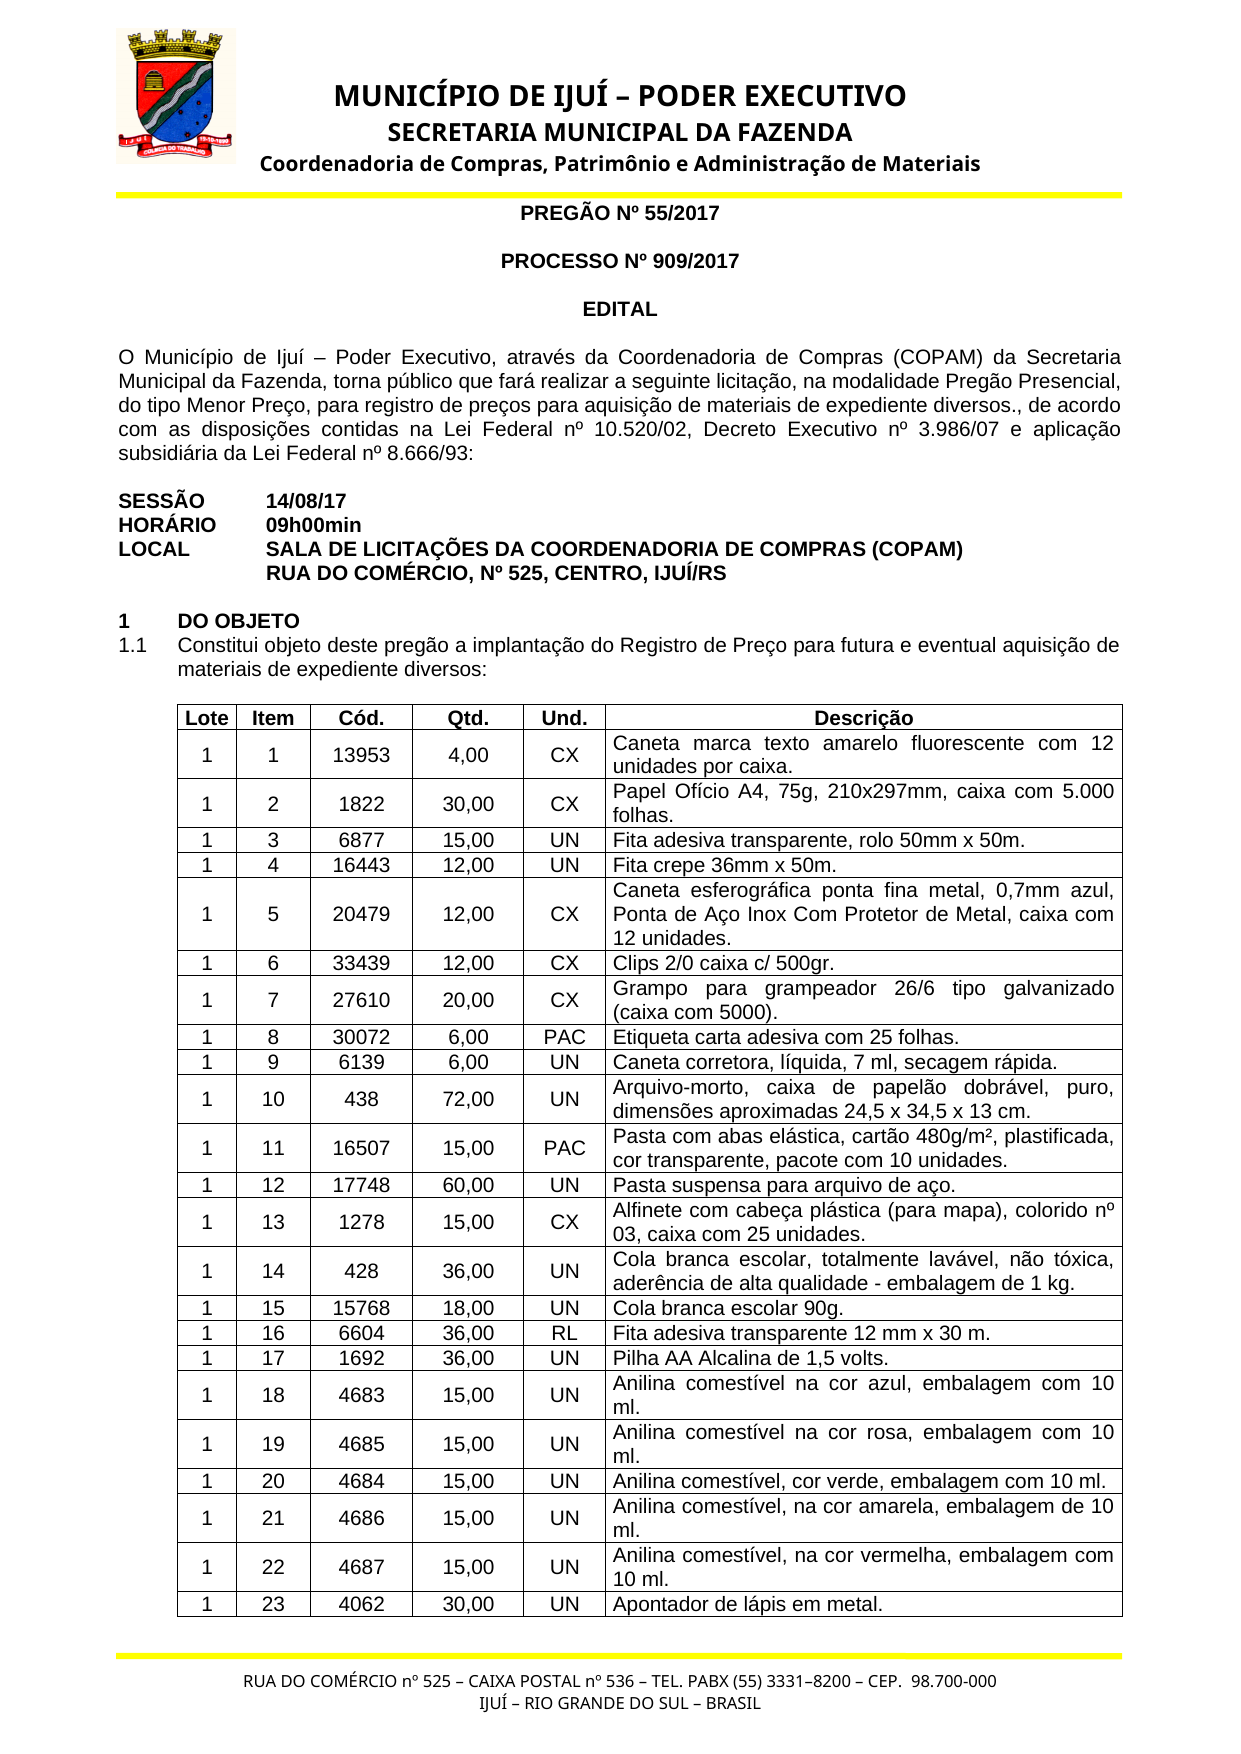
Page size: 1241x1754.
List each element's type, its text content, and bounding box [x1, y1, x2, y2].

table_cell 15,00 [413, 1494, 523, 1542]
table_cell CX [524, 878, 605, 950]
table_cell 15 [237, 1296, 310, 1320]
table_cell 15,00 [413, 1543, 523, 1591]
table_cell 1 [178, 1025, 236, 1049]
table_cell 6 [237, 951, 310, 975]
table_cell 13 [237, 1198, 310, 1246]
table_cell 36,00 [413, 1247, 523, 1295]
table_cell 1 [178, 1469, 236, 1493]
table_header Und. [524, 705, 605, 729]
table_cell 15,00 [413, 1198, 523, 1246]
table_header Descrição [606, 705, 1122, 729]
table_cell 4684 [311, 1469, 412, 1493]
text PREGÃO Nº 55/2017 [118, 201, 1122, 225]
table_cell 438 [311, 1075, 412, 1123]
table_cell 1 [178, 1173, 236, 1197]
table_cell 1 [178, 1321, 236, 1345]
table_cell 12,00 [413, 853, 523, 877]
table_cell UN [524, 1173, 605, 1197]
picture [116, 28, 237, 164]
table_cell 1 [178, 951, 236, 975]
table_cell UN [524, 1494, 605, 1542]
table_cell Papel Ofício A4, 75g, 210x297mm, caixa com 5.000 folhas. [606, 779, 1122, 827]
table_cell 1 [178, 1198, 236, 1246]
table_cell UN [524, 828, 605, 852]
table_cell PAC [524, 1025, 605, 1049]
table_cell 6,00 [413, 1025, 523, 1049]
text O Município de Ijuí – Poder Executivo, através da Coordenadoria de Compras (COPAM) da Secretaria Municipal da Fazenda, torna público que fará realizar a seguinte licitação, na modalidade Pregão Presencial, do tipo Menor Preço, para registro de preços para aquisição de materiais de expediente diversos., de acordo com as disposições contidas na Lei Federal nº 10.520/02, Decreto Executivo nº 3.986/07 e aplicação subsidiária da Lei Federal nº 8.666/93: [118, 345, 1122, 465]
table_cell 1 [178, 1592, 236, 1616]
table_cell 1 [178, 976, 236, 1024]
table_cell 1 [178, 1494, 236, 1542]
table_cell 15,00 [413, 1420, 523, 1468]
table_cell 1 [178, 1296, 236, 1320]
table_cell Pasta suspensa para arquivo de aço. [606, 1173, 1122, 1197]
table_cell Caneta corretora, líquida, 7 ml, secagem rápida. [606, 1050, 1122, 1074]
table_cell Caneta marca texto amarelo fluorescente com 12 unidades por caixa. [606, 730, 1122, 778]
table_cell 1692 [311, 1346, 412, 1370]
table_cell 15768 [311, 1296, 412, 1320]
table_cell 33439 [311, 951, 412, 975]
table_cell UN [524, 1050, 605, 1074]
table_cell 30072 [311, 1025, 412, 1049]
table_cell 7 [237, 976, 310, 1024]
table_cell Anilina comestível na cor rosa, embalagem com 10 ml. [606, 1420, 1122, 1468]
table_cell Alfinete com cabeça plástica (para mapa), colorido nº 03, caixa com 25 unidades. [606, 1198, 1122, 1246]
table_cell Anilina comestível, cor verde, embalagem com 10 ml. [606, 1469, 1122, 1493]
table_cell 3 [237, 828, 310, 852]
table_cell 1 [178, 1346, 236, 1370]
table_cell 18,00 [413, 1296, 523, 1320]
table_cell 14 [237, 1247, 310, 1295]
table_cell UN [524, 1469, 605, 1493]
table_cell 30,00 [413, 1592, 523, 1616]
table_cell 1822 [311, 779, 412, 827]
text SESSÃO 14/08/17 [118, 489, 1122, 513]
table_cell Etiqueta carta adesiva com 25 folhas. [606, 1025, 1122, 1049]
table_cell CX [524, 951, 605, 975]
list Constitui objeto deste pregão a implantação do Registro de Preço para futura e eventual aquisição de materiais de expediente diversos: [118, 632, 1122, 680]
table_cell 10 [237, 1075, 310, 1123]
table_cell UN [524, 1296, 605, 1320]
table_cell Fita crepe 36mm x 50m. [606, 853, 1122, 877]
table_header Item [237, 705, 310, 729]
table_cell 16 [237, 1321, 310, 1345]
table_cell Pilha AA Alcalina de 1,5 volts. [606, 1346, 1122, 1370]
table_cell 4,00 [413, 730, 523, 778]
table_cell UN [524, 1592, 605, 1616]
table_cell 17748 [311, 1173, 412, 1197]
table_cell Cola branca escolar, totalmente lavável, não tóxica, aderência de alta qualidade - embalagem de 1 kg. [606, 1247, 1122, 1295]
table_cell 6877 [311, 828, 412, 852]
table_cell 1 [178, 1247, 236, 1295]
table_cell Clips 2/0 caixa c/ 500gr. [606, 951, 1122, 975]
table_cell 1 [178, 730, 236, 778]
table_cell 6604 [311, 1321, 412, 1345]
table_cell CX [524, 730, 605, 778]
table_cell UN [524, 1420, 605, 1468]
table_cell UN [524, 1371, 605, 1419]
table_cell 18 [237, 1371, 310, 1419]
table_header Cód. [311, 705, 412, 729]
table_cell PAC [524, 1124, 605, 1172]
table_cell Anilina comestível na cor azul, embalagem com 10 ml. [606, 1371, 1122, 1419]
table_cell Grampo para grampeador 26/6 tipo galvanizado (caixa com 5000). [606, 976, 1122, 1024]
table_cell Caneta esferográfica ponta fina metal, 0,7mm azul, Ponta de Aço Inox Com Protetor de Metal, caixa com 12 unidades. [606, 878, 1122, 950]
table_cell 20479 [311, 878, 412, 950]
table_cell 21 [237, 1494, 310, 1542]
table_cell 4 [237, 853, 310, 877]
table_cell 2 [237, 779, 310, 827]
table_cell 1 [178, 1371, 236, 1419]
table_header Lote [178, 705, 236, 729]
table_cell 1 [178, 853, 236, 877]
table_cell 15,00 [413, 1124, 523, 1172]
table_cell 13953 [311, 730, 412, 778]
table_cell 6139 [311, 1050, 412, 1074]
table_cell 20 [237, 1469, 310, 1493]
table_cell 15,00 [413, 828, 523, 852]
table_cell 1 [178, 1124, 236, 1172]
table_cell 12,00 [413, 878, 523, 950]
table_cell 1 [178, 1420, 236, 1468]
table_cell 30,00 [413, 779, 523, 827]
table_cell Cola branca escolar 90g. [606, 1296, 1122, 1320]
table_cell Fita adesiva transparente 12 mm x 30 m. [606, 1321, 1122, 1345]
table_cell 4686 [311, 1494, 412, 1542]
table_cell 19 [237, 1420, 310, 1468]
table_cell 1 [178, 828, 236, 852]
text LOCAL SALA DE LICITAÇÕES DA COORDENADORIA DE COMPRAS (COPAM) [118, 537, 1122, 561]
text EDITAL [118, 297, 1122, 321]
table_cell 4062 [311, 1592, 412, 1616]
table_cell 12,00 [413, 951, 523, 975]
table_cell UN [524, 1075, 605, 1123]
table_cell 22 [237, 1543, 310, 1591]
table_cell 23 [237, 1592, 310, 1616]
table_cell 4683 [311, 1371, 412, 1419]
table_cell 6,00 [413, 1050, 523, 1074]
table_cell 72,00 [413, 1075, 523, 1123]
table_cell 1 [178, 878, 236, 950]
table_cell 20,00 [413, 976, 523, 1024]
text PROCESSO Nº 909/2017 [118, 249, 1122, 273]
table_cell 15,00 [413, 1469, 523, 1493]
table_cell 1 [178, 1050, 236, 1074]
table_cell UN [524, 853, 605, 877]
table_cell 27610 [311, 976, 412, 1024]
list DO OBJETO [118, 608, 1122, 632]
table_cell UN [524, 1543, 605, 1591]
table_cell 1 [237, 730, 310, 778]
table_cell 428 [311, 1247, 412, 1295]
table_cell 11 [237, 1124, 310, 1172]
table_cell Fita adesiva transparente, rolo 50mm x 50m. [606, 828, 1122, 852]
text HORÁRIO 09h00min [118, 513, 1122, 537]
table_cell Apontador de lápis em metal. [606, 1592, 1122, 1616]
table_cell 8 [237, 1025, 310, 1049]
table_cell 17 [237, 1346, 310, 1370]
text RUA DO COMÉRCIO, Nº 525, CENTRO, IJUÍ/RS [192, 561, 1122, 584]
table_header Qtd. [413, 705, 523, 729]
table_cell 12 [237, 1173, 310, 1197]
table_cell Arquivo-morto, caixa de papelão dobrável, puro, dimensões aproximadas 24,5 x 34,5 x 13 cm. [606, 1075, 1122, 1123]
table_cell Anilina comestível, na cor amarela, embalagem de 10 ml. [606, 1494, 1122, 1542]
table_cell 9 [237, 1050, 310, 1074]
table_cell 16443 [311, 853, 412, 877]
table_cell 36,00 [413, 1346, 523, 1370]
table_cell 1 [178, 1075, 236, 1123]
table_cell 1 [178, 1543, 236, 1591]
table_cell 60,00 [413, 1173, 523, 1197]
table_cell 1 [178, 779, 236, 827]
table_cell 4687 [311, 1543, 412, 1591]
table_cell 16507 [311, 1124, 412, 1172]
table_cell UN [524, 1346, 605, 1370]
table_cell 36,00 [413, 1321, 523, 1345]
table_cell CX [524, 976, 605, 1024]
table_cell Anilina comestível, na cor vermelha, embalagem com 10 ml. [606, 1543, 1122, 1591]
table_cell CX [524, 1198, 605, 1246]
table_cell Pasta com abas elástica, cartão 480g/m², plastificada, cor transparente, pacote com 10 unidades. [606, 1124, 1122, 1172]
table_cell 15,00 [413, 1371, 523, 1419]
table_cell 4685 [311, 1420, 412, 1468]
table_cell 5 [237, 878, 310, 950]
table_cell CX [524, 779, 605, 827]
table_cell RL [524, 1321, 605, 1345]
table_cell 1278 [311, 1198, 412, 1246]
table_cell UN [524, 1247, 605, 1295]
